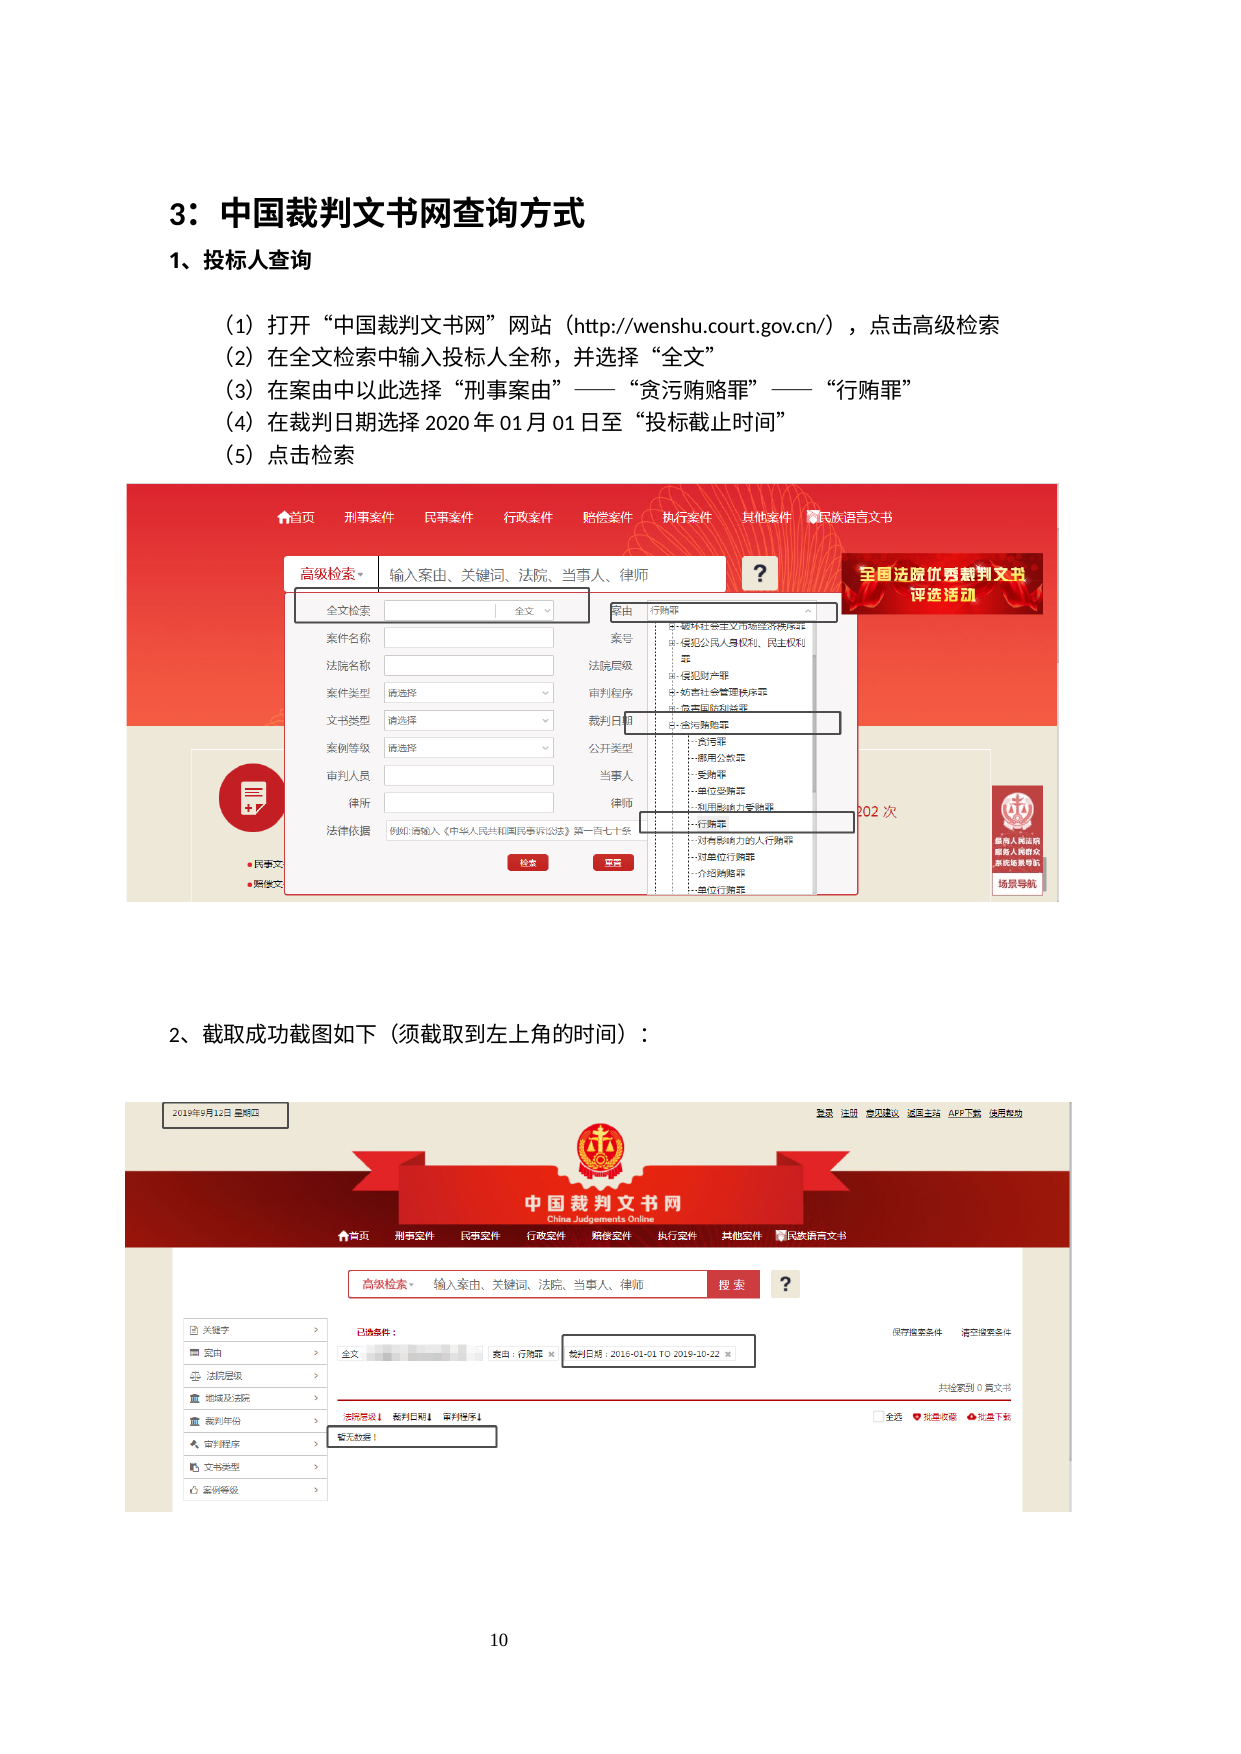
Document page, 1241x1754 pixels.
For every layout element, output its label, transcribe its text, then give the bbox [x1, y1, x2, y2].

text （4）在裁判日期选择2020年01月01日至“投标截止时间” [169, 405, 1110, 437]
text （1）打开“中国裁判文书网”网站（http://wenshu.court.gov.cn/），点击高级检索 [169, 307, 1110, 340]
text 1、投标人查询 [169, 243, 1110, 276]
picture [126, 483, 1059, 902]
picture [125, 1102, 1072, 1512]
text 3：中国裁判文书网查询方式 [169, 178, 1217, 243]
text （5）点击检索 [169, 437, 1110, 470]
text 2、截取成功截图如下（须截取到左上角的时间）： [169, 1017, 1110, 1049]
text （3）在案由中以此选择“刑事案由”——“贪污贿赂罪”——“行贿罪” [169, 372, 1110, 405]
text （2）在全文检索中输入投标人全称，并选择“全文” [169, 340, 1110, 372]
